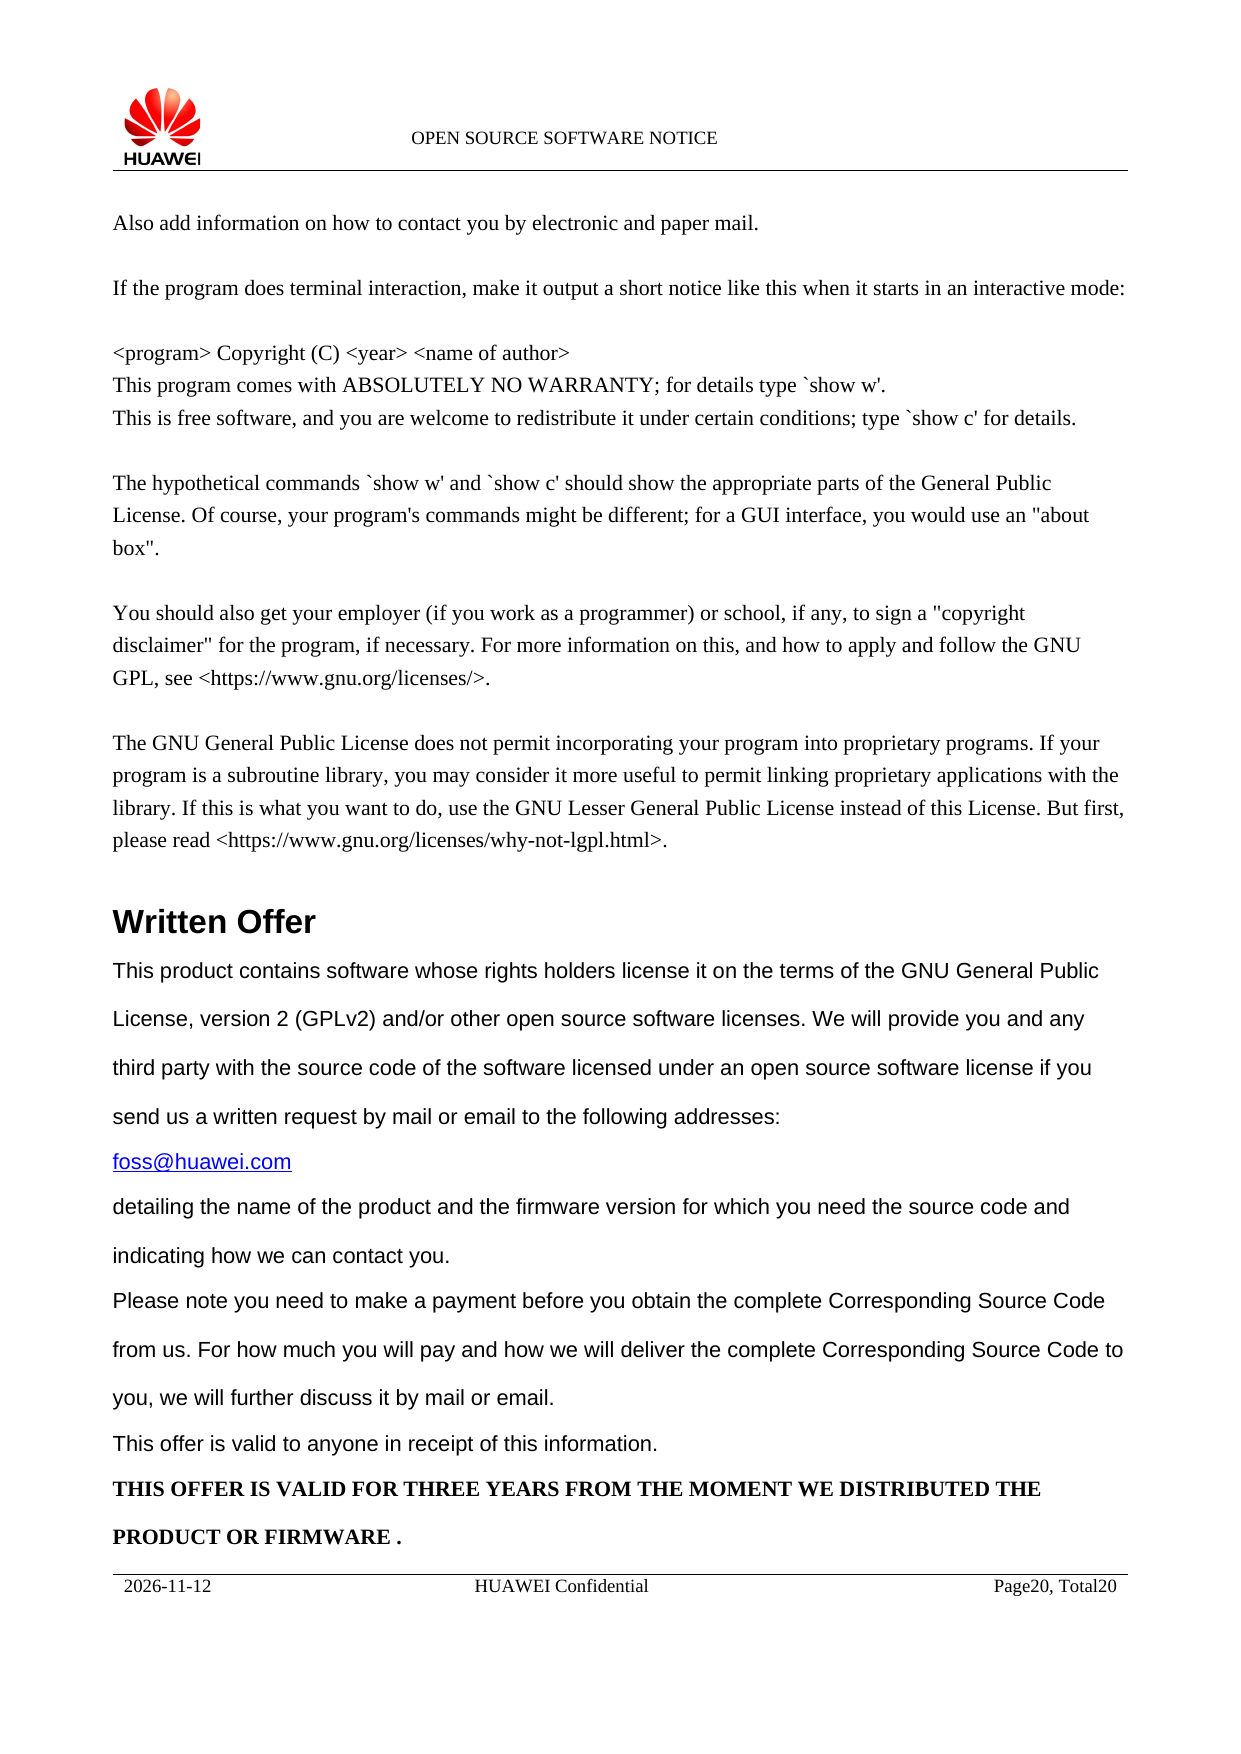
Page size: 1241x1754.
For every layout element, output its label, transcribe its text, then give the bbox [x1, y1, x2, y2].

text This program comes with ABSOLUTELY NO WARRANTY; for details type `show w'. [112, 369, 1128, 401]
text Written Offer [112, 889, 1128, 954]
text foss@huawei.com [112, 1145, 1128, 1178]
text This offer is valid for three years from the moment we distributed the product or firmware . [112, 1472, 1128, 1553]
text detailing the name of the product and the firmware version for which you need the source code and indicating how we can contact you. [112, 1190, 1128, 1272]
picture [124, 88, 201, 165]
text Also add information on how to contact you by electronic and paper mail. [112, 206, 1128, 239]
text This product contains software whose rights holders license it on the terms of the GNU General Public License, version 2 (GPLv2) and/or other open source software licenses. We will provide you and any third party with the source code of the software licensed under an open source software license if you send us a written request by mail or email to the following addresses: [112, 954, 1128, 1133]
text <program> Copyright (C) <year> <name of author> [112, 336, 1128, 369]
text You should also get your employer (if you work as a programmer) or school, if any, to sign a "copyright disclaimer" for the program, if necessary. For more information on this, and how to apply and follow the GNU GPL, see <https://www.gnu.org/licenses/>. [112, 596, 1128, 694]
text The GNU General Public License does not permit incorporating your program into proprietary programs. If your program is a subroutine library, you may consider it more useful to permit linking proprietary applications with the library. If this is what you want to do, use the GNU Lesser General Public License instead of this License. But first, please read <https://www.gnu.org/licenses/why-not-lgpl.html>. [112, 726, 1128, 889]
text Please note you need to make a payment before you obtain the complete Corresponding Source Code from us. For how much you will pay and how we will deliver the complete Corresponding Source Code to you, we will further discuss it by mail or email. [112, 1284, 1128, 1414]
text This is free software, and you are welcome to redistribute it under certain conditions; type `show c' for details. [112, 401, 1128, 434]
text If the program does terminal interaction, make it output a short notice like this when it starts in an interactive mode: [112, 271, 1128, 304]
text The hypothetical commands `show w' and `show c' should show the appropriate parts of the General Public License. Of course, your program's commands might be different; for a GUI interface, you would use an "about box". [112, 466, 1128, 564]
text This offer is valid to anyone in receipt of this information. [112, 1427, 1128, 1459]
